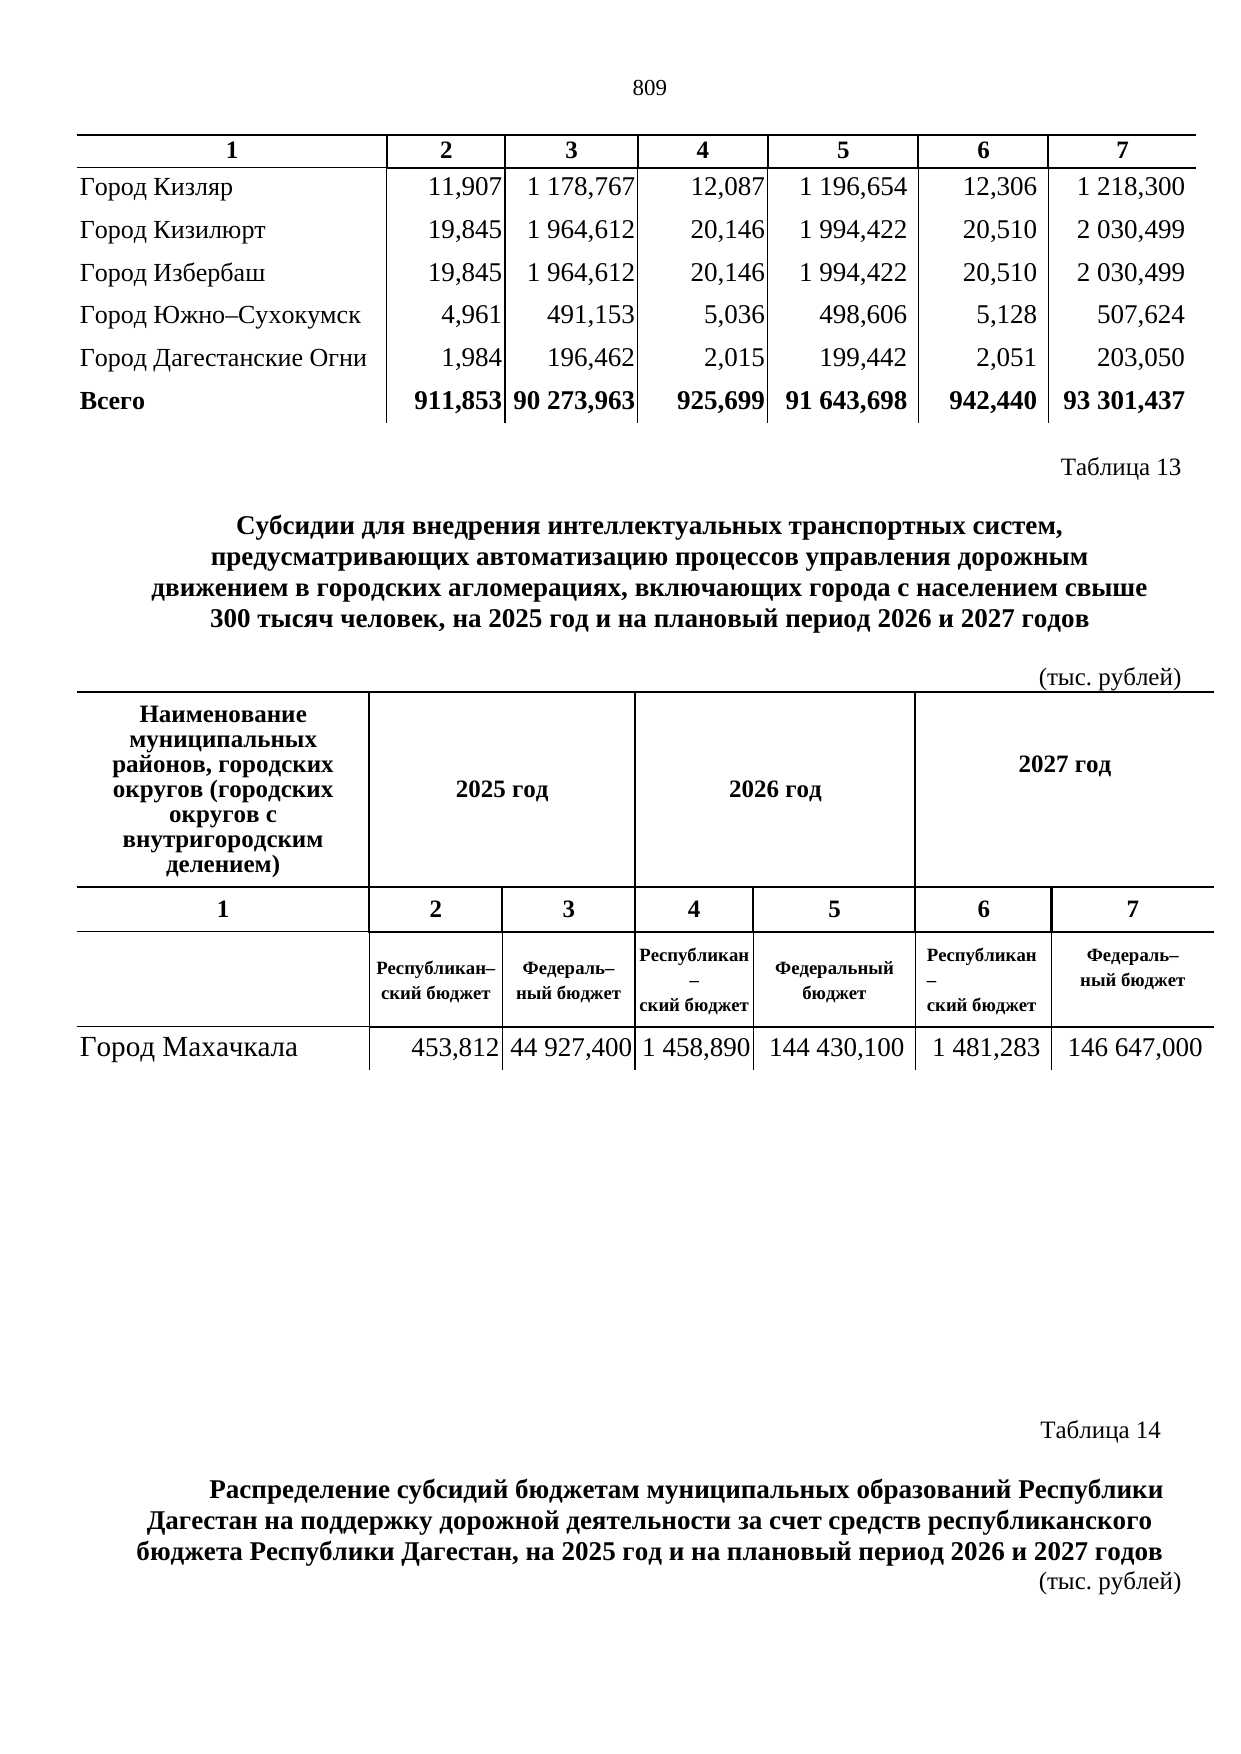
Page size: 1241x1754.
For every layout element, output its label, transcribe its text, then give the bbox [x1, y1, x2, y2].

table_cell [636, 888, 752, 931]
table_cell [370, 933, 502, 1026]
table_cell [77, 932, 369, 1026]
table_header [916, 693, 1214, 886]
text предусматривающих автоматизацию процессов управления дорожным [118, 540, 1181, 571]
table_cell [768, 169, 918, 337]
table_header 4 [639, 136, 767, 167]
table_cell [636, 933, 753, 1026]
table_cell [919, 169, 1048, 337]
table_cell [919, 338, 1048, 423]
table_header 7 [1049, 136, 1196, 167]
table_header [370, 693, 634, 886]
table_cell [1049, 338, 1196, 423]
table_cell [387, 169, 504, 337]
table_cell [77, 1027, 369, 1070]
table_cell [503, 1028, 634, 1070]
table_header 3 [506, 136, 637, 167]
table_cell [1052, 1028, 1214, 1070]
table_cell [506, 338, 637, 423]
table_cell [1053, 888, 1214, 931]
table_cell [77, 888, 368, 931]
text Таблица 13 [118, 452, 1181, 480]
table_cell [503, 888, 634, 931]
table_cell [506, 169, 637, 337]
text Таблица 14 [118, 1415, 1181, 1444]
table_header 5 [769, 136, 917, 167]
text движением в городских агломерациях, включающих города с населением свыше 300 тысяч человек, на 2025 год и на плановый период 2026 и 2027 годов [118, 571, 1181, 634]
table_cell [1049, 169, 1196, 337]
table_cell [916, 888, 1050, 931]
text (тыс. рублей) [118, 1566, 1181, 1595]
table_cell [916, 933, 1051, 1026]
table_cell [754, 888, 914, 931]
table_header 1 [77, 136, 386, 167]
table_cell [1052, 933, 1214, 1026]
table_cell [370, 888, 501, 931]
text Субсидии для внедрения интеллектуальных транспортных систем, [118, 509, 1181, 540]
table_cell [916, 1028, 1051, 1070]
table_header 2 [388, 136, 504, 167]
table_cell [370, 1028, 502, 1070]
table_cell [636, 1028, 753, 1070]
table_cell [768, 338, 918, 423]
text (тыс. рублей) [118, 662, 1181, 691]
text Распределение субсидий бюджетам муниципальных образований Республики Дагестан на поддержку дорожной деятельности за счет средств республиканского бюджета Республики Дагестан, на 2025 год и на плановый период 2026 и 2027 годов [118, 1473, 1181, 1566]
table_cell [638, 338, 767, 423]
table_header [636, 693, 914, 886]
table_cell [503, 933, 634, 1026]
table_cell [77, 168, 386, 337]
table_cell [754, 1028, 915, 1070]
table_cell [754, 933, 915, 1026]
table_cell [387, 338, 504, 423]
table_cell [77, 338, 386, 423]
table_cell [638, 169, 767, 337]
table_header 6 [919, 136, 1047, 167]
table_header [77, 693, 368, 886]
